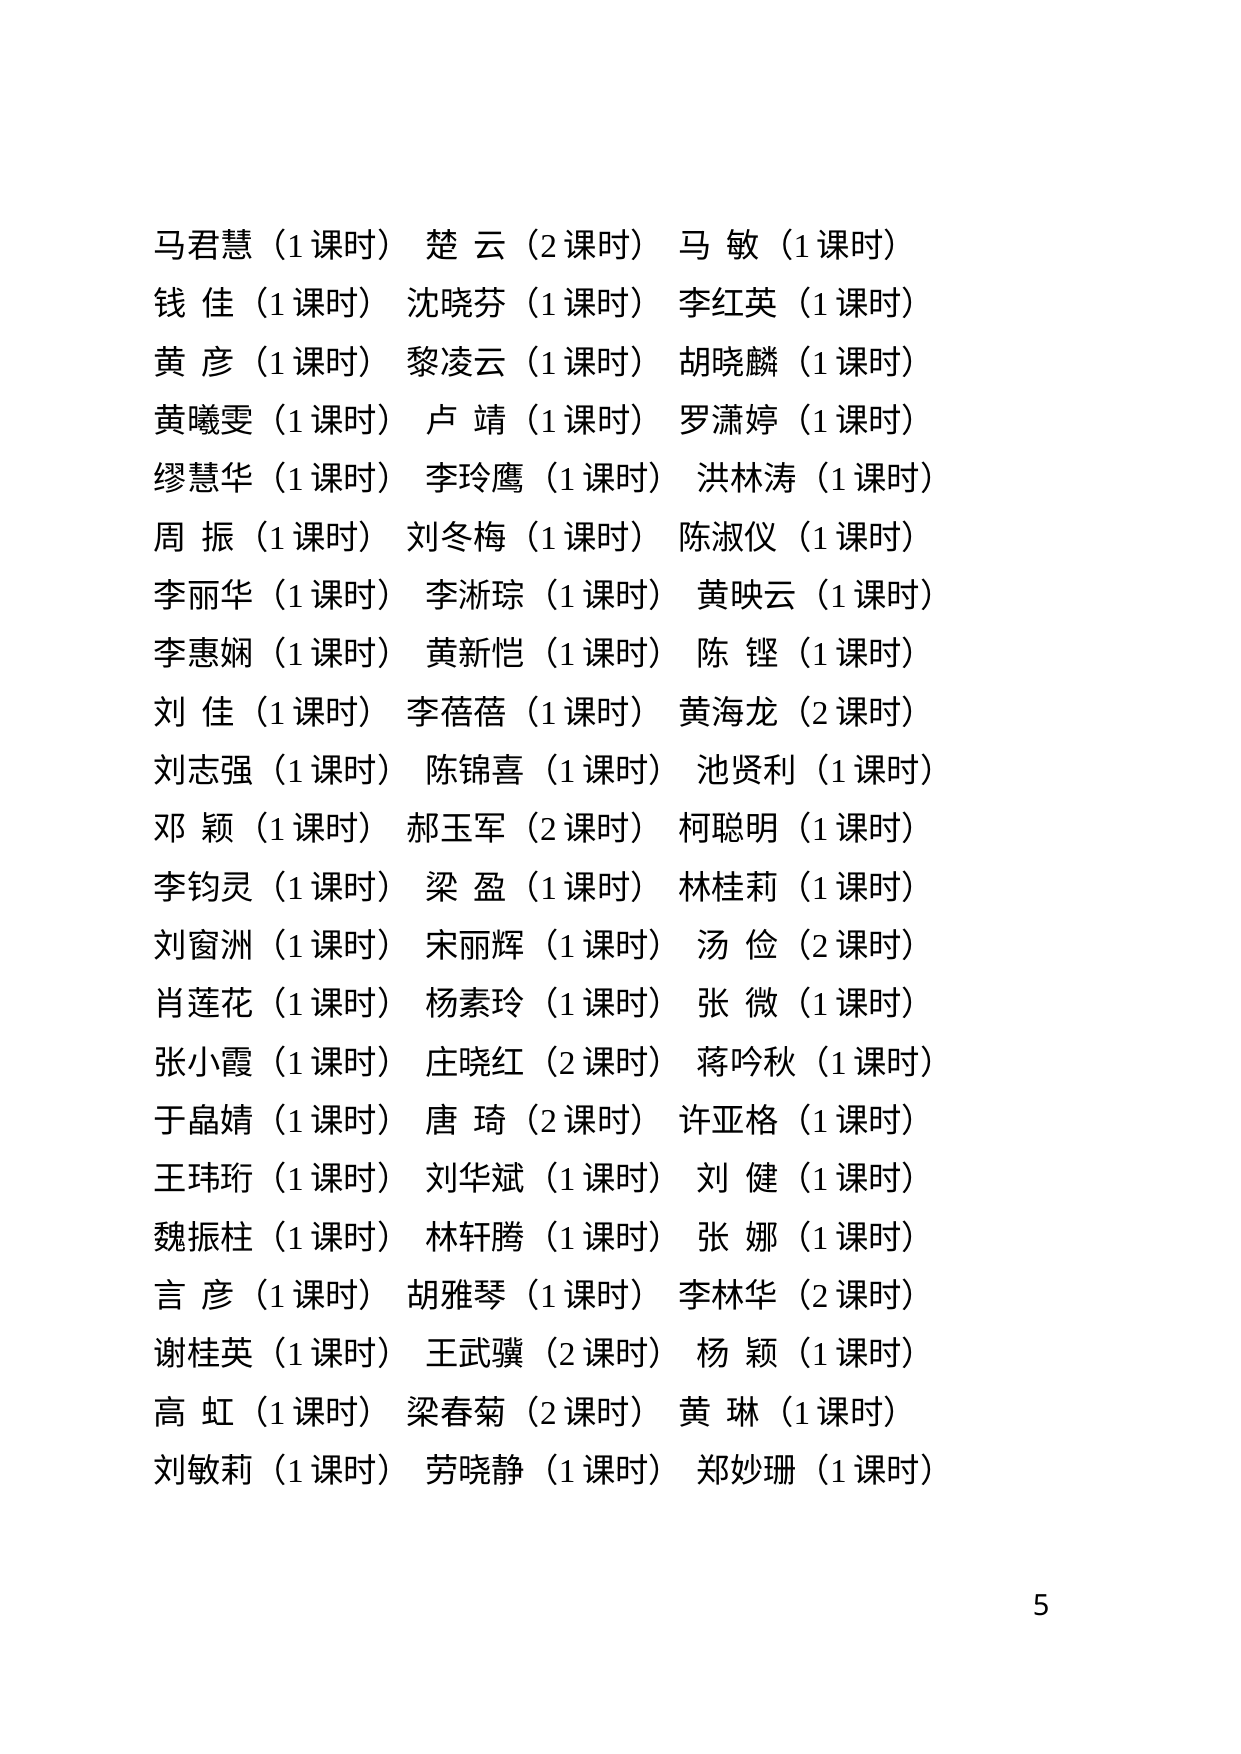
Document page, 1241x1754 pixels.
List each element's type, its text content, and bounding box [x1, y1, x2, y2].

text 马君慧（1课时） 楚 云（2课时） 马 敏（1课时） [153, 211, 1087, 269]
text 谢桂英（1课时） 王武骥（2课时） 杨 颖（1课时） [153, 1319, 1087, 1377]
text 肖莲花（1课时） 杨素玲（1课时） 张 微（1课时） [153, 969, 1087, 1027]
text 刘志强（1课时） 陈锦喜（1课时） 池贤利（1课时） [153, 736, 1087, 794]
text 王玮珩（1课时） 刘华斌（1课时） 刘 健（1课时） [153, 1144, 1087, 1202]
text 言 彦（1课时） 胡雅琴（1课时） 李林华（2课时） [153, 1261, 1087, 1319]
text 李惠娴（1课时） 黄新恺（1课时） 陈 铿（1课时） [153, 619, 1087, 677]
text 刘敏莉（1课时） 劳晓静（1课时） 郑妙珊（1课时） [153, 1436, 1087, 1494]
text 高 虹（1课时） 梁春菊（2课时） 黄 琳（1课时） [153, 1377, 1087, 1436]
text 黄 彦（1课时） 黎凌云（1课时） 胡晓麟（1课时） [153, 327, 1087, 386]
text 张小霞（1课时） 庄晓红（2课时） 蒋吟秋（1课时） [153, 1027, 1087, 1086]
text 周 振（1课时） 刘冬梅（1课时） 陈淑仪（1课时） [153, 502, 1087, 561]
text 李丽华（1课时） 李淅琮（1课时） 黄映云（1课时） [153, 561, 1087, 619]
text 刘窗洲（1课时） 宋丽辉（1课时） 汤 俭（2课时） [153, 911, 1087, 969]
text 邓 颖（1课时） 郝玉军（2课时） 柯聪明（1课时） [153, 794, 1087, 852]
text 黄曦雯（1课时） 卢 靖（1课时） 罗潇婷（1课时） [153, 386, 1087, 444]
text 李钧灵（1课时） 梁 盈（1课时） 林桂莉（1课时） [153, 852, 1087, 911]
text 缪慧华（1课时） 李玲鹰（1课时） 洪林涛（1课时） [153, 444, 1087, 502]
text 魏振柱（1课时） 林轩腾（1课时） 张 娜（1课时） [153, 1202, 1087, 1261]
text 于皛婧（1课时） 唐 琦（2课时） 许亚格（1课时） [153, 1086, 1087, 1144]
text 钱 佳（1课时） 沈晓芬（1课时） 李红英（1课时） [153, 269, 1087, 327]
text 刘 佳（1课时） 李蓓蓓（1课时） 黄海龙（2课时） [153, 677, 1087, 736]
